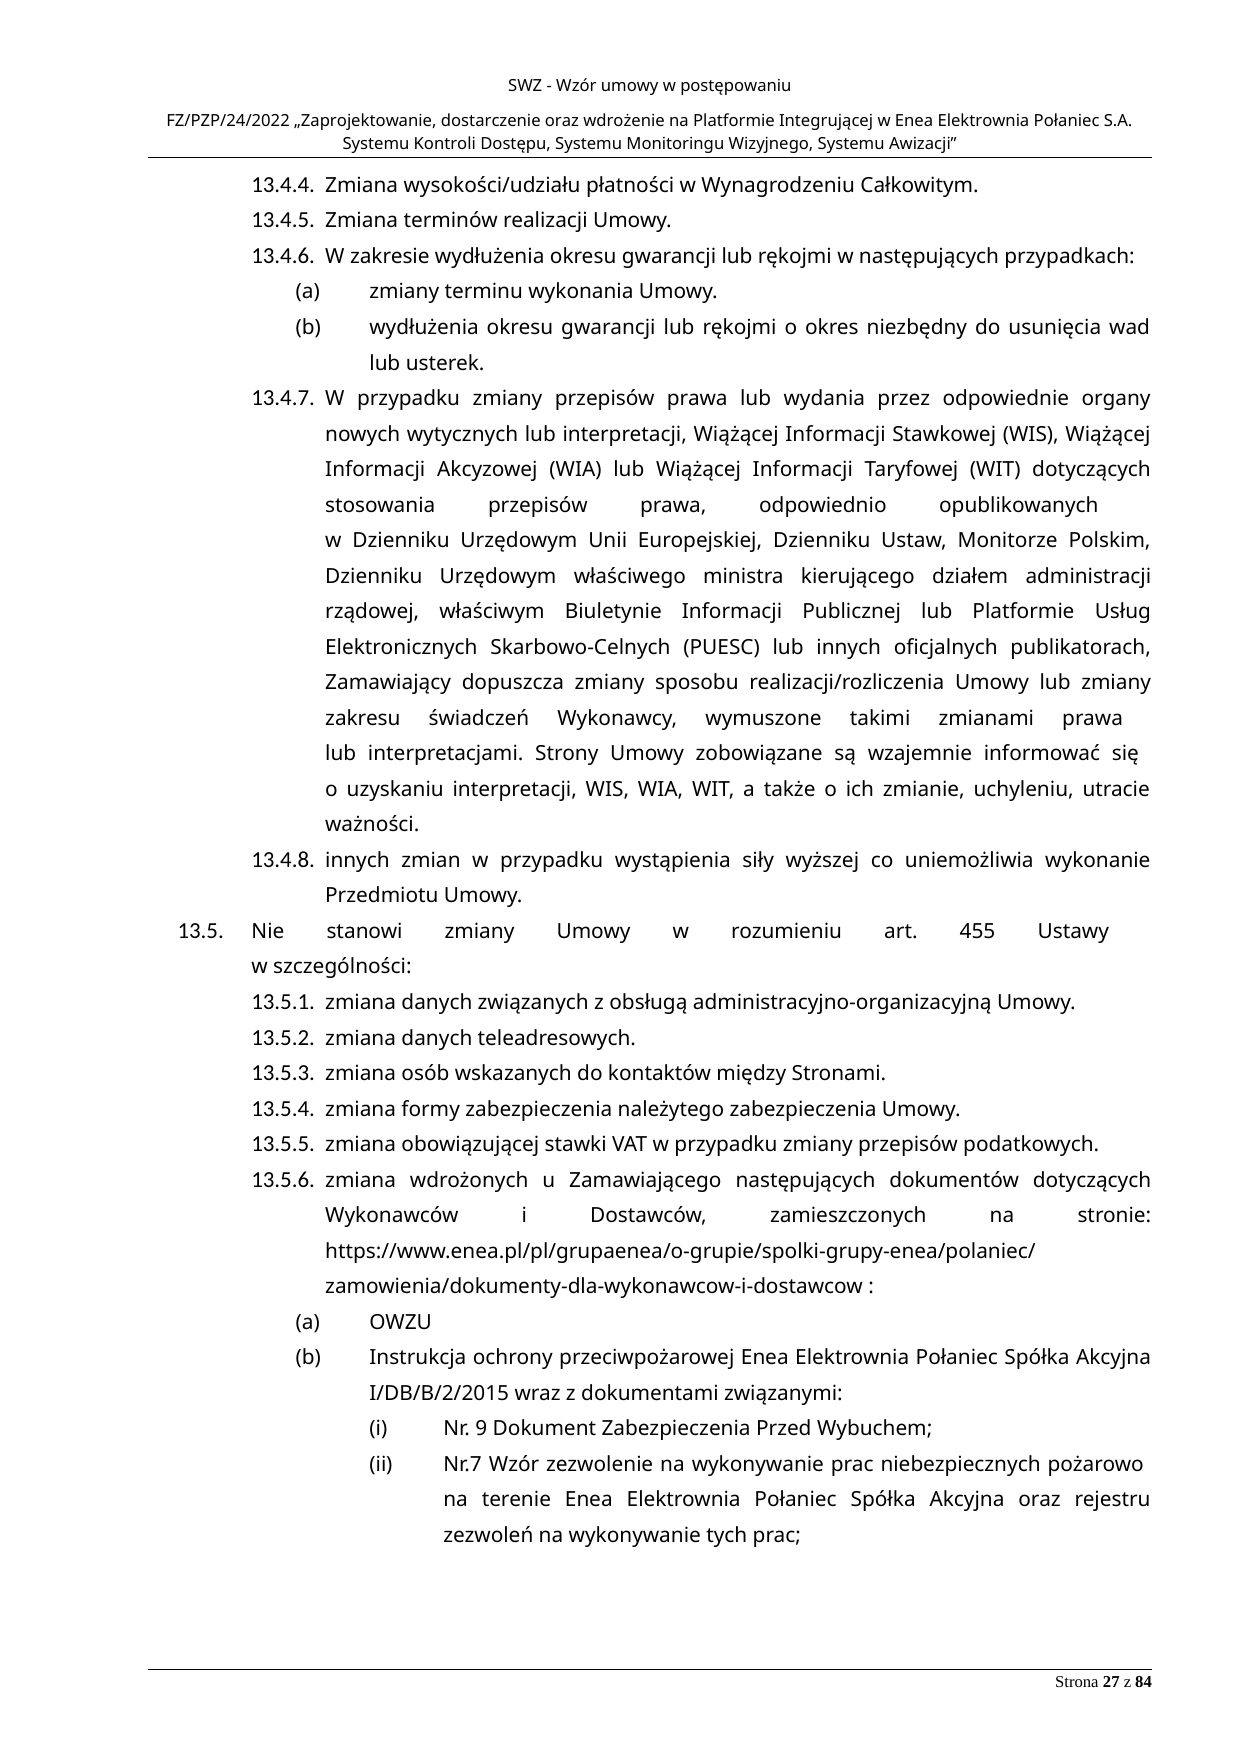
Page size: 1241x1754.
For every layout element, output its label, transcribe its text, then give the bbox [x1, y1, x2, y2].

subtitle W przypadku zmiany przepisów prawa lub wydania przez odpowiednie organy nowych wytycznych lub interpretacji, Wiążącej Informacji Stawkowej (WIS), Wiążącej Informacji Akcyzowej (WIA) lub Wiążącej Informacji Taryfowej (WIT) dotyczących stosowania przepisów prawa, odpowiednio opublikowanych w Dzienniku Urzędowym Unii Europejskiej, Dzienniku Ustaw, Monitorze Polskim, Dzienniku Urzędowym właściwego ministra kierującego działem administracji rządowej, właściwym Biuletynie Informacji Publicznej lub Platformie Usług Elektronicznych Skarbowo-Celnych (PUESC) lub innych oficjalnych publikatorach, Zamawiający dopuszcza zmiany sposobu realizacji/rozliczenia Umowy lub zmiany zakresu świadczeń Wykonawcy, wymuszone takimi zmianami prawa lub interpretacjami. Strony Umowy zobowiązane są wzajemnie informować się o uzyskaniu interpretacji, WIS, WIA, WIT, a także o ich zmianie, uchyleniu, utracie ważności. [251, 383, 1152, 838]
subtitle Zmiana wysokości/udziału płatności w Wynagrodzeniu Całkowitym. [251, 170, 1152, 198]
subtitle wydłużenia okresu gwarancji lub rękojmi o okres niezbędny do usunięcia wad lub usterek. [295, 312, 1152, 376]
subtitle zmiana formy zabezpieczenia należytego zabezpieczenia Umowy. [251, 1094, 1152, 1122]
subtitle Zmiana terminów realizacji Umowy. [251, 206, 1152, 234]
subtitle Nr.7 Wzór zezwolenie na wykonywanie prac niebezpiecznych pożarowo na terenie Enea Elektrownia Połaniec Spółka Akcyjna oraz rejestru zezwoleń na wykonywanie tych prac; [369, 1449, 1152, 1548]
subtitle zmiana obowiązującej stawki VAT w przypadku zmiany przepisów podatkowych. [251, 1129, 1152, 1158]
subtitle Nie stanowi zmiany Umowy w rozumieniu art. 455 Ustawy w szczególności: [177, 916, 1152, 980]
subtitle zmiana osób wskazanych do kontaktów między Stronami. [251, 1058, 1152, 1087]
subtitle OWZU [295, 1307, 1152, 1335]
subtitle zmiana wdrożonych u Zamawiającego następujących dokumentów dotyczących Wykonawców i Dostawców, zamieszczonych na stronie: https://www.enea.pl/pl/grupaenea/o-grupie/spolki-grupy-enea/polaniec/zamowienia/dokumenty-dla-wykonawcow-i-dostawcow : [251, 1165, 1152, 1300]
subtitle zmiany terminu wykonania Umowy. [295, 277, 1152, 305]
subtitle W zakresie wydłużenia okresu gwarancji lub rękojmi w następujących przypadkach: [251, 241, 1152, 269]
subtitle zmiana danych związanych z obsługą administracyjno-organizacyjną Umowy. [251, 987, 1152, 1016]
subtitle Nr. 9 Dokument Zabezpieczenia Przed Wybuchem; [369, 1413, 1152, 1442]
subtitle Instrukcja ochrony przeciwpożarowej Enea Elektrownia Połaniec Spółka Akcyjna I/DB/B/2/2015 wraz z dokumentami związanymi: [295, 1342, 1152, 1406]
subtitle innych zmian w przypadku wystąpienia siły wyższej co uniemożliwia wykonanie Przedmiotu Umowy. [251, 845, 1152, 909]
subtitle zmiana danych teleadresowych. [251, 1023, 1152, 1051]
